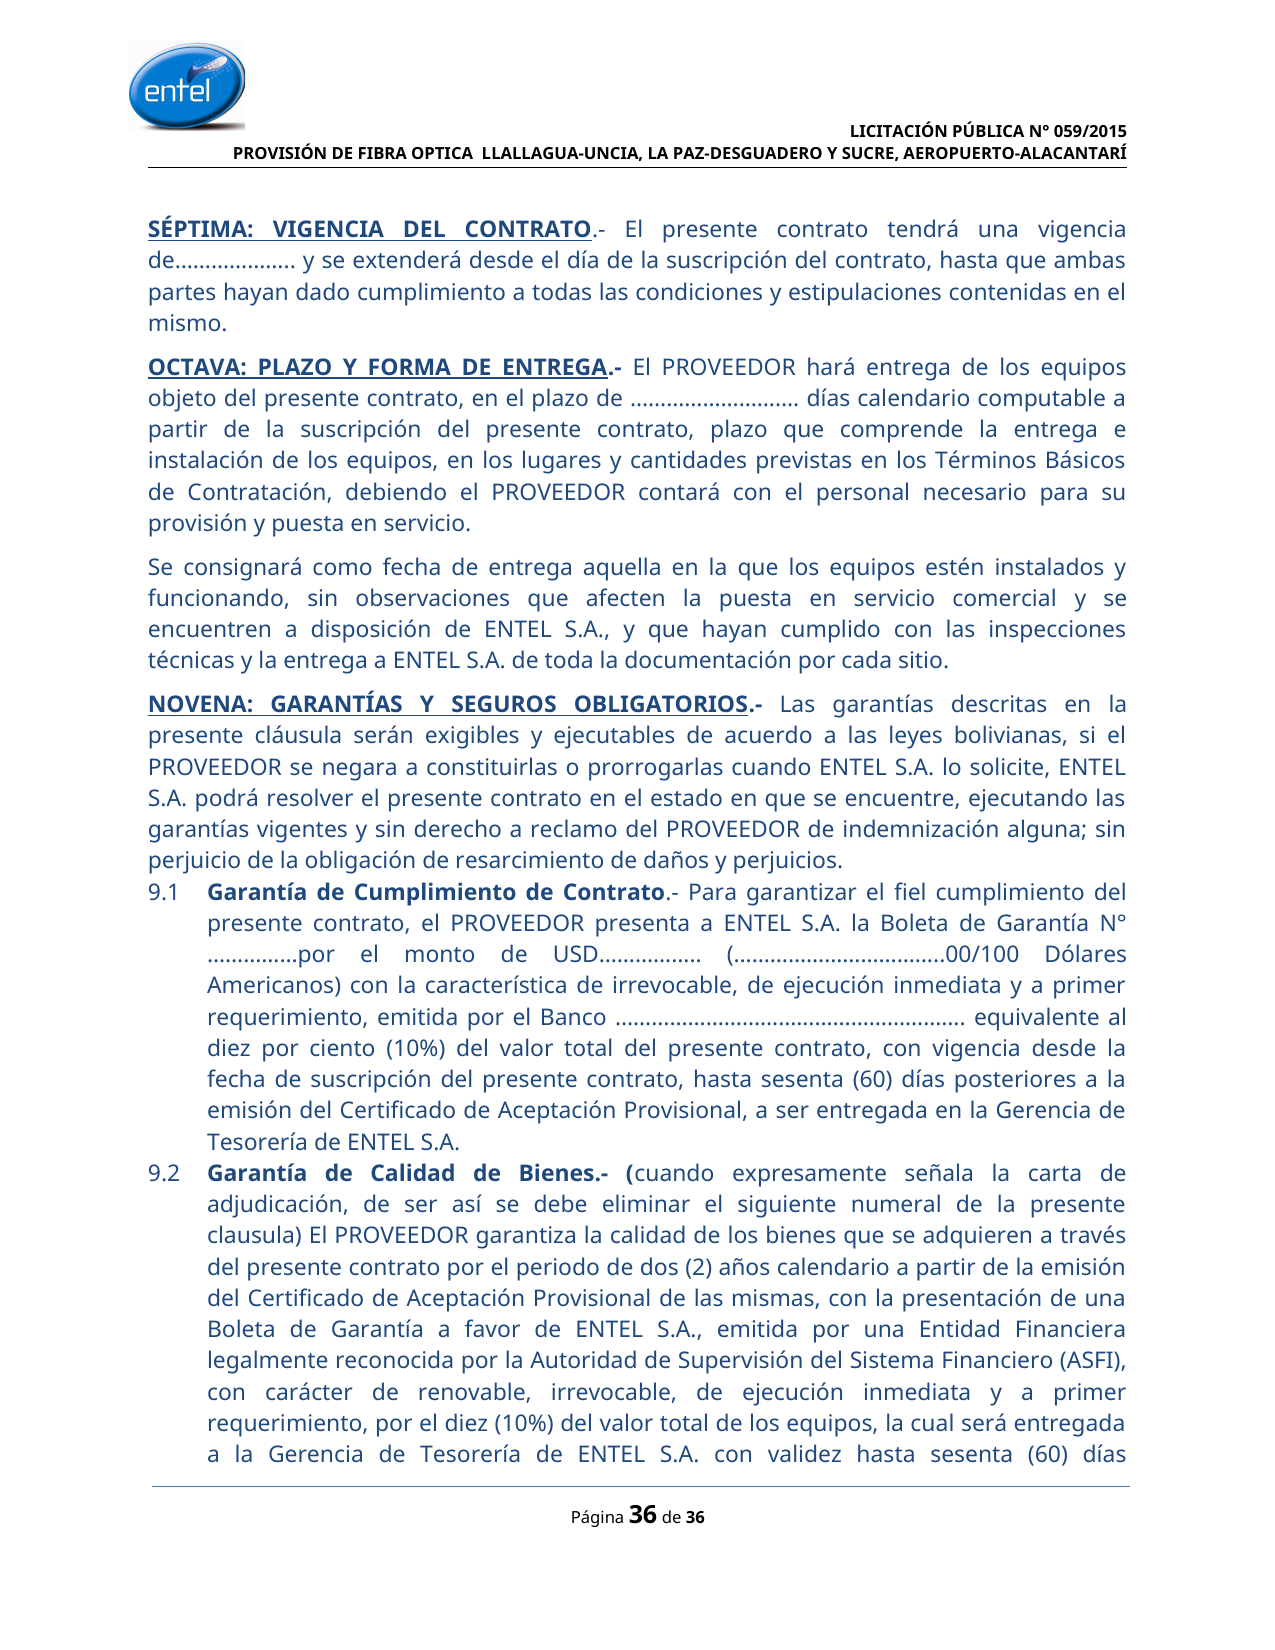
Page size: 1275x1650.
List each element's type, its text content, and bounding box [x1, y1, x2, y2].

text SÉPTIMA: VIGENCIA DEL CONTRATO.- El presente contrato tendrá una vigencia de……………….. y se extenderá desde el día de la suscripción del contrato, hasta que ambas partes hayan dado cumplimiento a todas las condiciones y estipulaciones contenidas en el mismo. [148, 213, 1127, 338]
text NOVENA: GARANTÍAS Y SEGUROS OBLIGATORIOS.- Las garantías descritas en la presente cláusula serán exigibles y ejecutables de acuerdo a las leyes bolivianas, si el PROVEEDOR se negara a constituirlas o prorrogarlas cuando ENTEL S.A. lo solicite, ENTEL S.A. podrá resolver el presente contrato en el estado en que se encuentre, ejecutando las garantías vigentes y sin derecho a reclamo del PROVEEDOR de indemnización alguna; sin perjuicio de la obligación de resarcimiento de daños y perjuicios. [148, 688, 1127, 876]
text 9.1 Garantía de Cumplimiento de Contrato.- Para garantizar el fiel cumplimiento del presente contrato, el PROVEEDOR presenta a ENTEL S.A. la Boleta de Garantía N° ……………por el monto de USD…………….. (……………………………..00/100 Dólares Americanos) con la característica de irrevocable, de ejecución inmediata y a primer requerimiento, emitida por el Banco …………………………………………………. equivalente al diez por ciento (10%) del valor total del presente contrato, con vigencia desde la fecha de suscripción del presente contrato, hasta sesenta (60) días posteriores a la emisión del Certificado de Aceptación Provisional, a ser entregada en la Gerencia de Tesorería de ENTEL S.A. [148, 876, 1127, 1157]
text Se consignará como fecha de entrega aquella en la que los equipos estén instalados y funcionando, sin observaciones que afecten la puesta en servicio comercial y se encuentren a disposición de ENTEL S.A., y que hayan cumplido con las inspecciones técnicas y la entrega a ENTEL S.A. de toda la documentación por cada sitio. [148, 551, 1127, 676]
text OCTAVA: PLAZO Y FORMA DE ENTREGA.- El PROVEEDOR hará entrega de los equipos objeto del presente contrato, en el plazo de ………………………. días calendario computable a partir de la suscripción del presente contrato, plazo que comprende la entrega e instalación de los equipos, en los lugares y cantidades previstas en los Términos Básicos de Contratación, debiendo el PROVEEDOR contará con el personal necesario para su provisión y puesta en servicio. [148, 351, 1127, 538]
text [148, 1157, 1127, 1469]
picture [128, 41, 246, 131]
